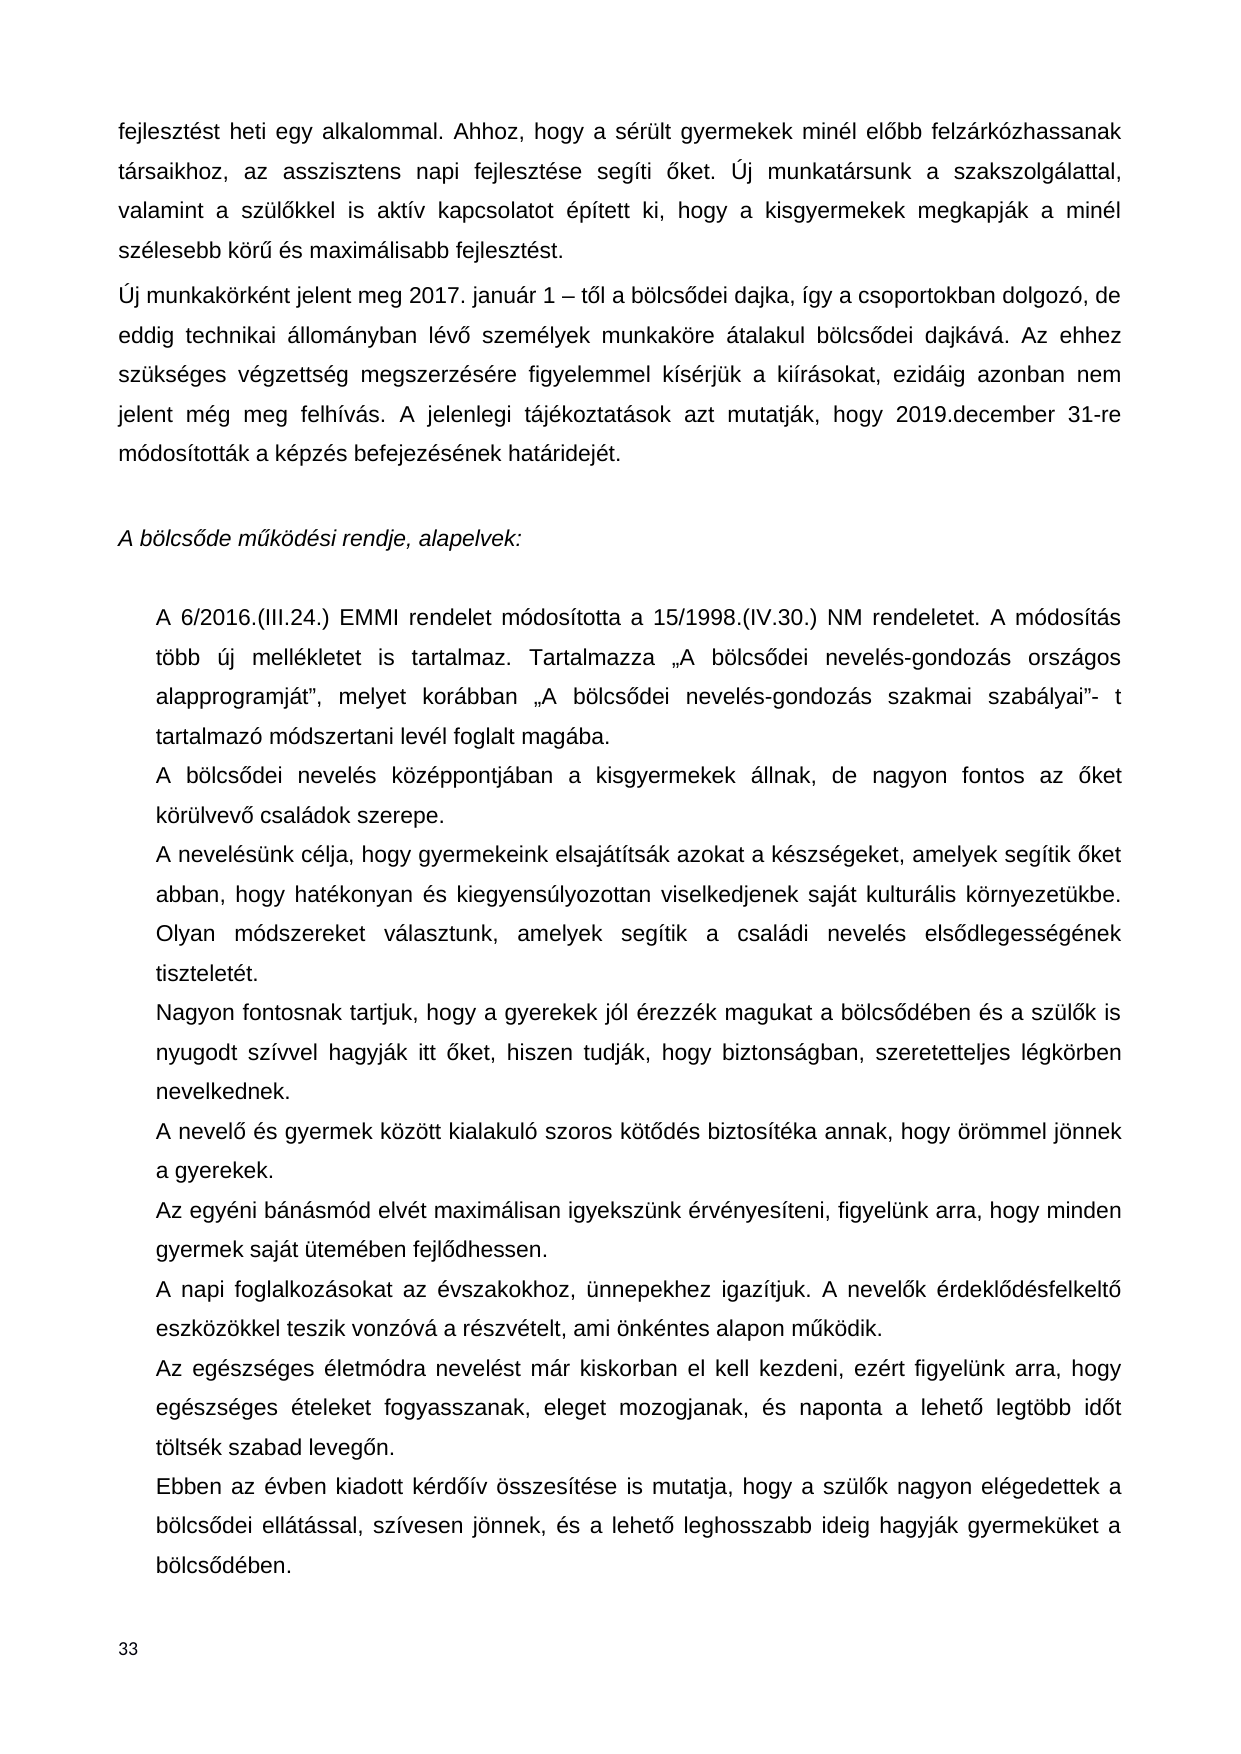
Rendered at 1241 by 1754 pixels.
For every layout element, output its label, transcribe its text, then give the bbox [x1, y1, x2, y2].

text Az egészséges életmódra nevelést már kiskorban el kell kezdeni, ezért figyelünk arra, hogy egészséges ételeket fogyasszanak, eleget mozogjanak, és naponta a lehető legtöbb időt töltsék szabad levegőn. [156, 1354, 1122, 1460]
text A nevelő és gyermek között kialakuló szoros kötődés biztosítéka annak, hogy örömmel jönnek a gyerekek. [156, 1118, 1122, 1183]
text Nagyon fontosnak tartjuk, hogy a gyerekek jól érezzék magukat a bölcsődében és a szülők is nyugodt szívvel hagyják itt őket, hiszen tudják, hogy biztonságban, szeretetteljes légkörben nevelkednek. [156, 999, 1122, 1104]
text A napi foglalkozásokat az évszakokhoz, ünnepekhez igazítjuk. A nevelők érdeklődésfelkeltő eszközökkel teszik vonzóvá a részvételt, ami önkéntes alapon működik. [156, 1276, 1122, 1341]
text A bölcsőde működési rendje, alapelvek: [118, 525, 1122, 552]
text A 6/2016.(III.24.) EMMI rendelet módosította a 15/1998.(IV.30.) NM rendeletet. A módosítás több új mellékletet is tartalmaz. Tartalmazza „A bölcsődei nevelés-gondozás országos alapprogramját”, melyet korábban „A bölcsődei nevelés-gondozás szakmai szabályai”- t tartalmazó módszertani levél foglalt magába. [156, 604, 1122, 749]
text A bölcsődei nevelés középpontjában a kisgyermekek állnak, de nagyon fontos az őket körülvevő családok szerepe. [156, 762, 1122, 828]
text Ebben az évben kiadott kérdőív összesítése is mutatja, hogy a szülők nagyon elégedettek a bölcsődei ellátással, szívesen jönnek, és a lehető leghosszabb ideig hagyják gyermeküket a bölcsődében. [156, 1473, 1122, 1578]
text Új munkakörként jelent meg 2017. január 1 – től a bölcsődei dajka, így a csoportokban dolgozó, de eddig technikai állományban lévő személyek munkaköre átalakul bölcsődei dajkává. Az ehhez szükséges végzettség megszerzésére figyelemmel kísérjük a kiírásokat, ezidáig azonban nem jelent még meg felhívás. A jelenlegi tájékoztatások azt mutatják, hogy 2019.december 31-re módosították a képzés befejezésének határidejét. [118, 282, 1122, 467]
text Az egyéni bánásmód elvét maximálisan igyekszünk érvényesíteni, figyelünk arra, hogy minden gyermek saját ütemében fejlődhessen. [156, 1197, 1122, 1262]
text A nevelésünk célja, hogy gyermekeink elsajátítsák azokat a készségeket, amelyek segítik őket abban, hogy hatékonyan és kiegyensúlyozottan viselkedjenek saját kulturális környezetükbe. Olyan módszereket választunk, amelyek segítik a családi nevelés elsődlegességének tiszteletét. [156, 841, 1122, 986]
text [118, 118, 1122, 263]
